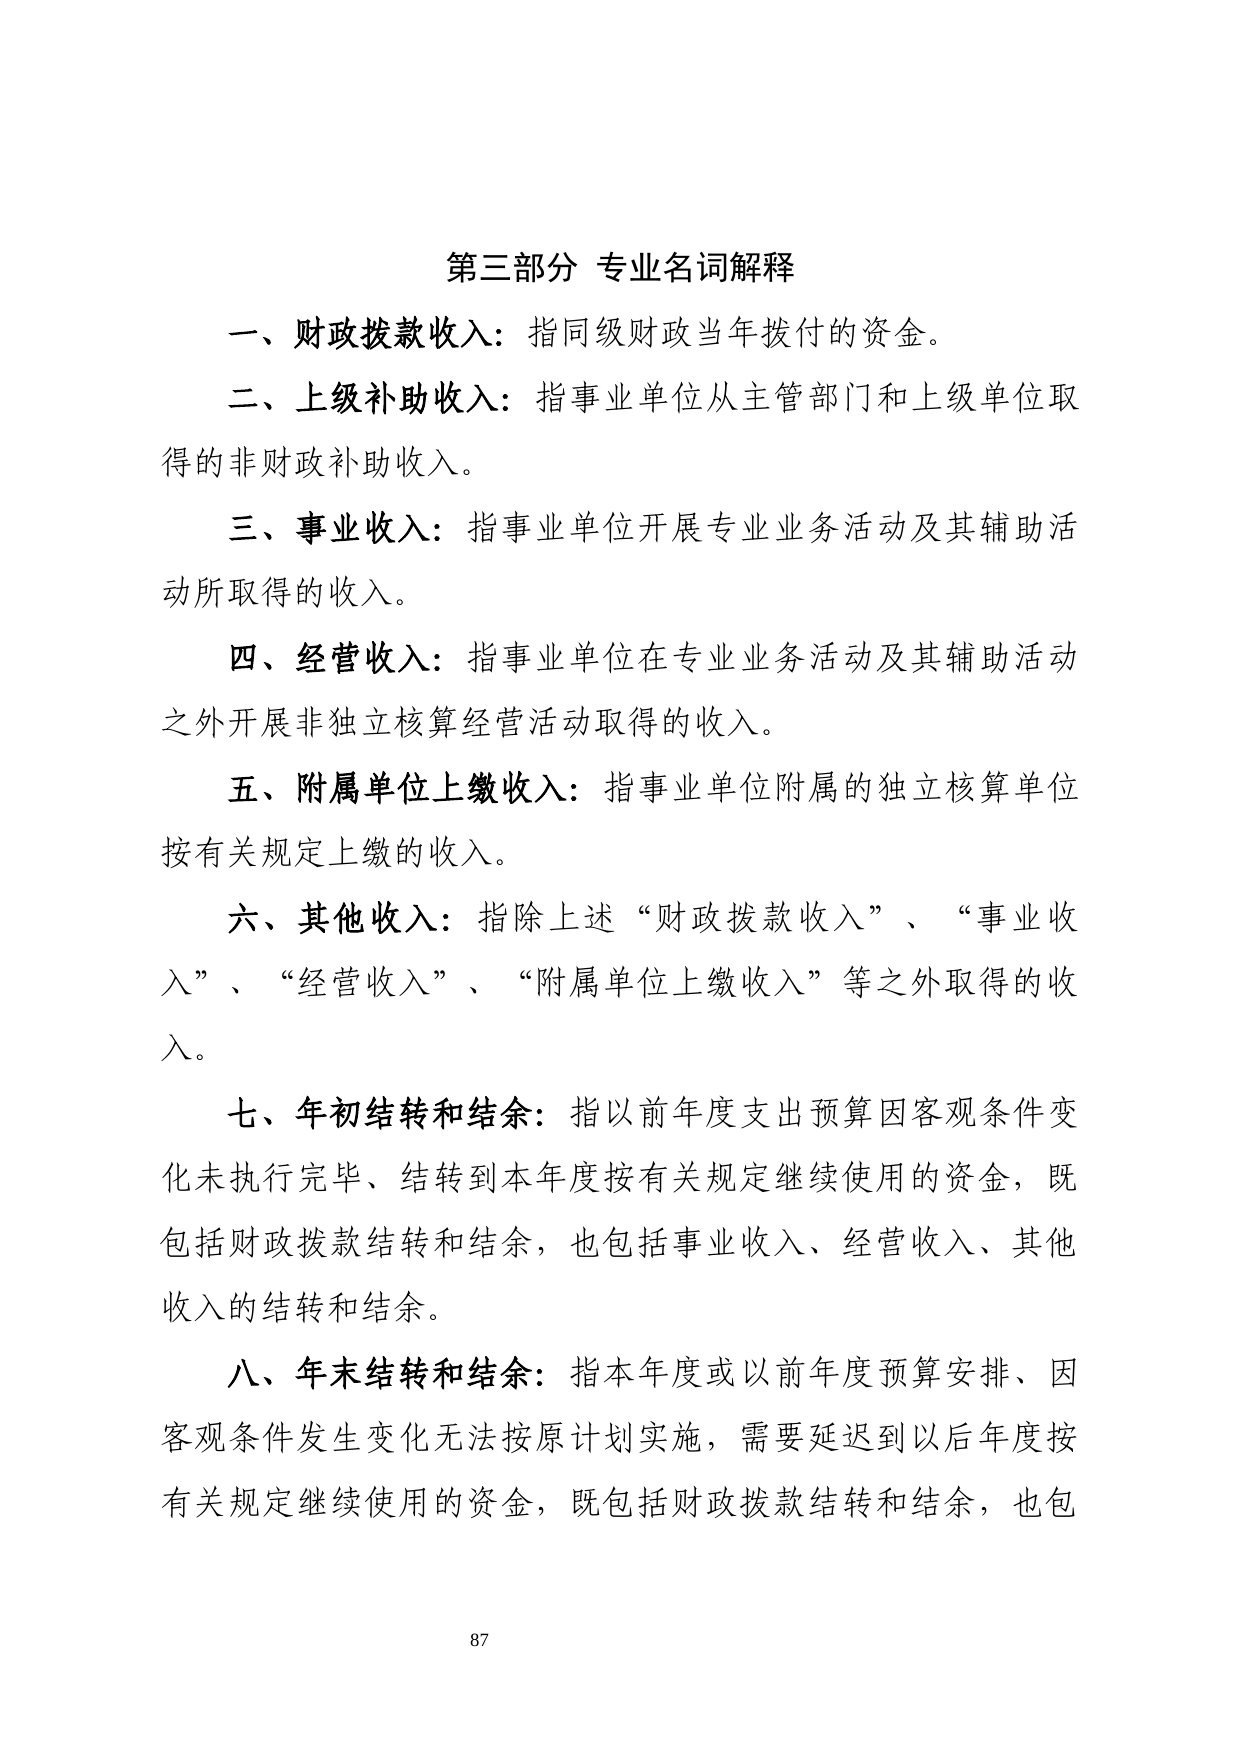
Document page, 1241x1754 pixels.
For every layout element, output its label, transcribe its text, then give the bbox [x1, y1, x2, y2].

text 七、年初结转和结余：指以前年度支出预算因客观条件变化未执行完毕、结转到本年度按有关规定继续使用的资金，既包括财政拨款结转和结余，也包括事业收入、经营收入、其他收入的结转和结余。 [159, 1078, 1081, 1338]
text 第三部分 专业名词解释 [159, 233, 1081, 298]
text 五、附属单位上缴收入：指事业单位附属的独立核算单位按有关规定上缴的收入。 [159, 753, 1081, 883]
text 六、其他收入：指除上述“财政拨款收入”、“事业收入”、“经营收入”、“附属单位上缴收入”等之外取得的收入。 [159, 883, 1081, 1078]
text 二、上级补助收入：指事业单位从主管部门和上级单位取得的非财政补助收入。 [159, 363, 1081, 493]
text 四、经营收入：指事业单位在专业业务活动及其辅助活动之外开展非独立核算经营活动取得的收入。 [159, 623, 1081, 753]
text 三、事业收入：指事业单位开展专业业务活动及其辅助活动所取得的收入。 [159, 493, 1081, 623]
text 一、财政拨款收入：指同级财政当年拨付的资金。 [159, 298, 1081, 363]
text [159, 1338, 1081, 1533]
